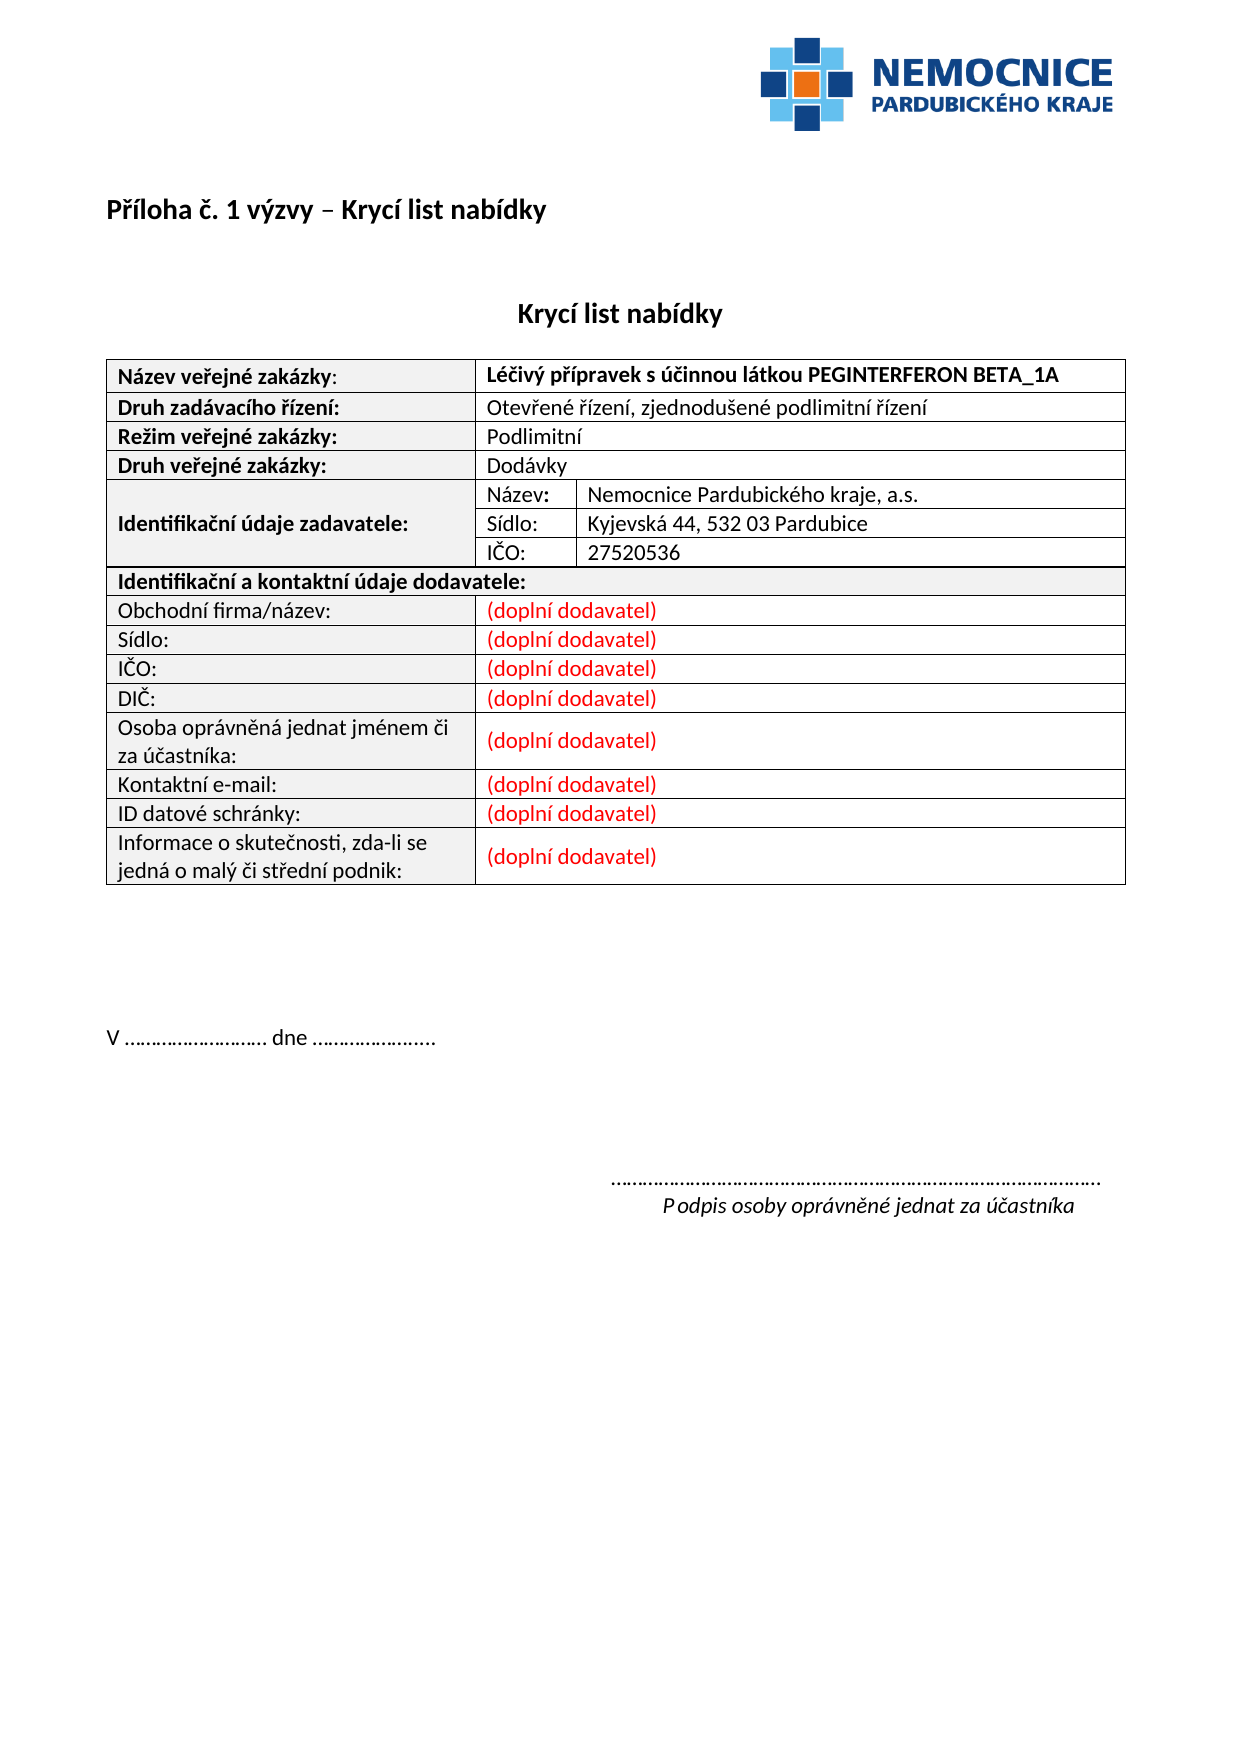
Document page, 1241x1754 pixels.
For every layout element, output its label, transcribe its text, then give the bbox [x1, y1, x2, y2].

table_header Léčivý přípravek s účinnou látkou PEGINTERFERON BETA_1A [476, 360, 1125, 392]
table_cell (doplní dodavatel) [476, 596, 1125, 624]
text V ……………………… dne ………………..... [106, 1023, 1134, 1051]
table_cell Identifikační údaje zadavatele: [107, 480, 475, 566]
picture [759, 37, 1113, 132]
table_cell ID datové schránky: [107, 799, 475, 827]
text Krycí list nabídky [106, 295, 1134, 331]
table_cell IČO: [476, 538, 576, 566]
table_cell Druh veřejné zakázky: [107, 451, 475, 479]
table_header Název veřejné zakázky: [107, 360, 475, 392]
table_cell (doplní dodavatel) [476, 770, 1125, 798]
table_cell Podlimitní [476, 422, 1125, 450]
table_cell Otevřené řízení, zjednodušené podlimitní řízení [476, 393, 1125, 421]
table_cell Nemocnice Pardubického kraje, a.s. [577, 480, 1125, 508]
table_cell Režim veřejné zakázky: [107, 422, 475, 450]
table_cell Sídlo: [107, 626, 475, 653]
table_cell IČO: [107, 655, 475, 683]
table_cell Sídlo: [476, 509, 576, 537]
table_cell Identifikační a kontaktní údaje dodavatele: [107, 568, 1125, 595]
text ………………………………………………………………………………… [106, 1163, 1134, 1191]
table_cell (doplní dodavatel) [476, 626, 1125, 653]
table_cell (doplní dodavatel) [476, 655, 1125, 683]
table_cell Druh zadávacího řízení: [107, 393, 475, 421]
table_cell (doplní dodavatel) [476, 828, 1125, 884]
table_cell (doplní dodavatel) [476, 684, 1125, 712]
text Příloha č. 1 výzvy – Krycí list nabídky [106, 191, 1134, 227]
text Podpis osoby oprávněné jednat za účastníka [106, 1191, 1134, 1219]
table_cell Osoba oprávněná jednat jménem či za účastníka: [107, 713, 475, 769]
table_cell Informace o skutečnosti, zda-li se jedná o malý či střední podnik: [107, 828, 475, 884]
table_cell Obchodní firma/název: [107, 596, 475, 624]
table_cell Dodávky [476, 451, 1125, 479]
table_cell (doplní dodavatel) [476, 713, 1125, 769]
table_cell (doplní dodavatel) [476, 799, 1125, 827]
table_cell Kontaktní e-mail: [107, 770, 475, 798]
table_cell Název: [476, 480, 576, 508]
table_cell Kyjevská 44, 532 03 Pardubice [577, 509, 1125, 537]
table_cell DIČ: [107, 684, 475, 712]
table_cell 27520536 [577, 538, 1125, 566]
